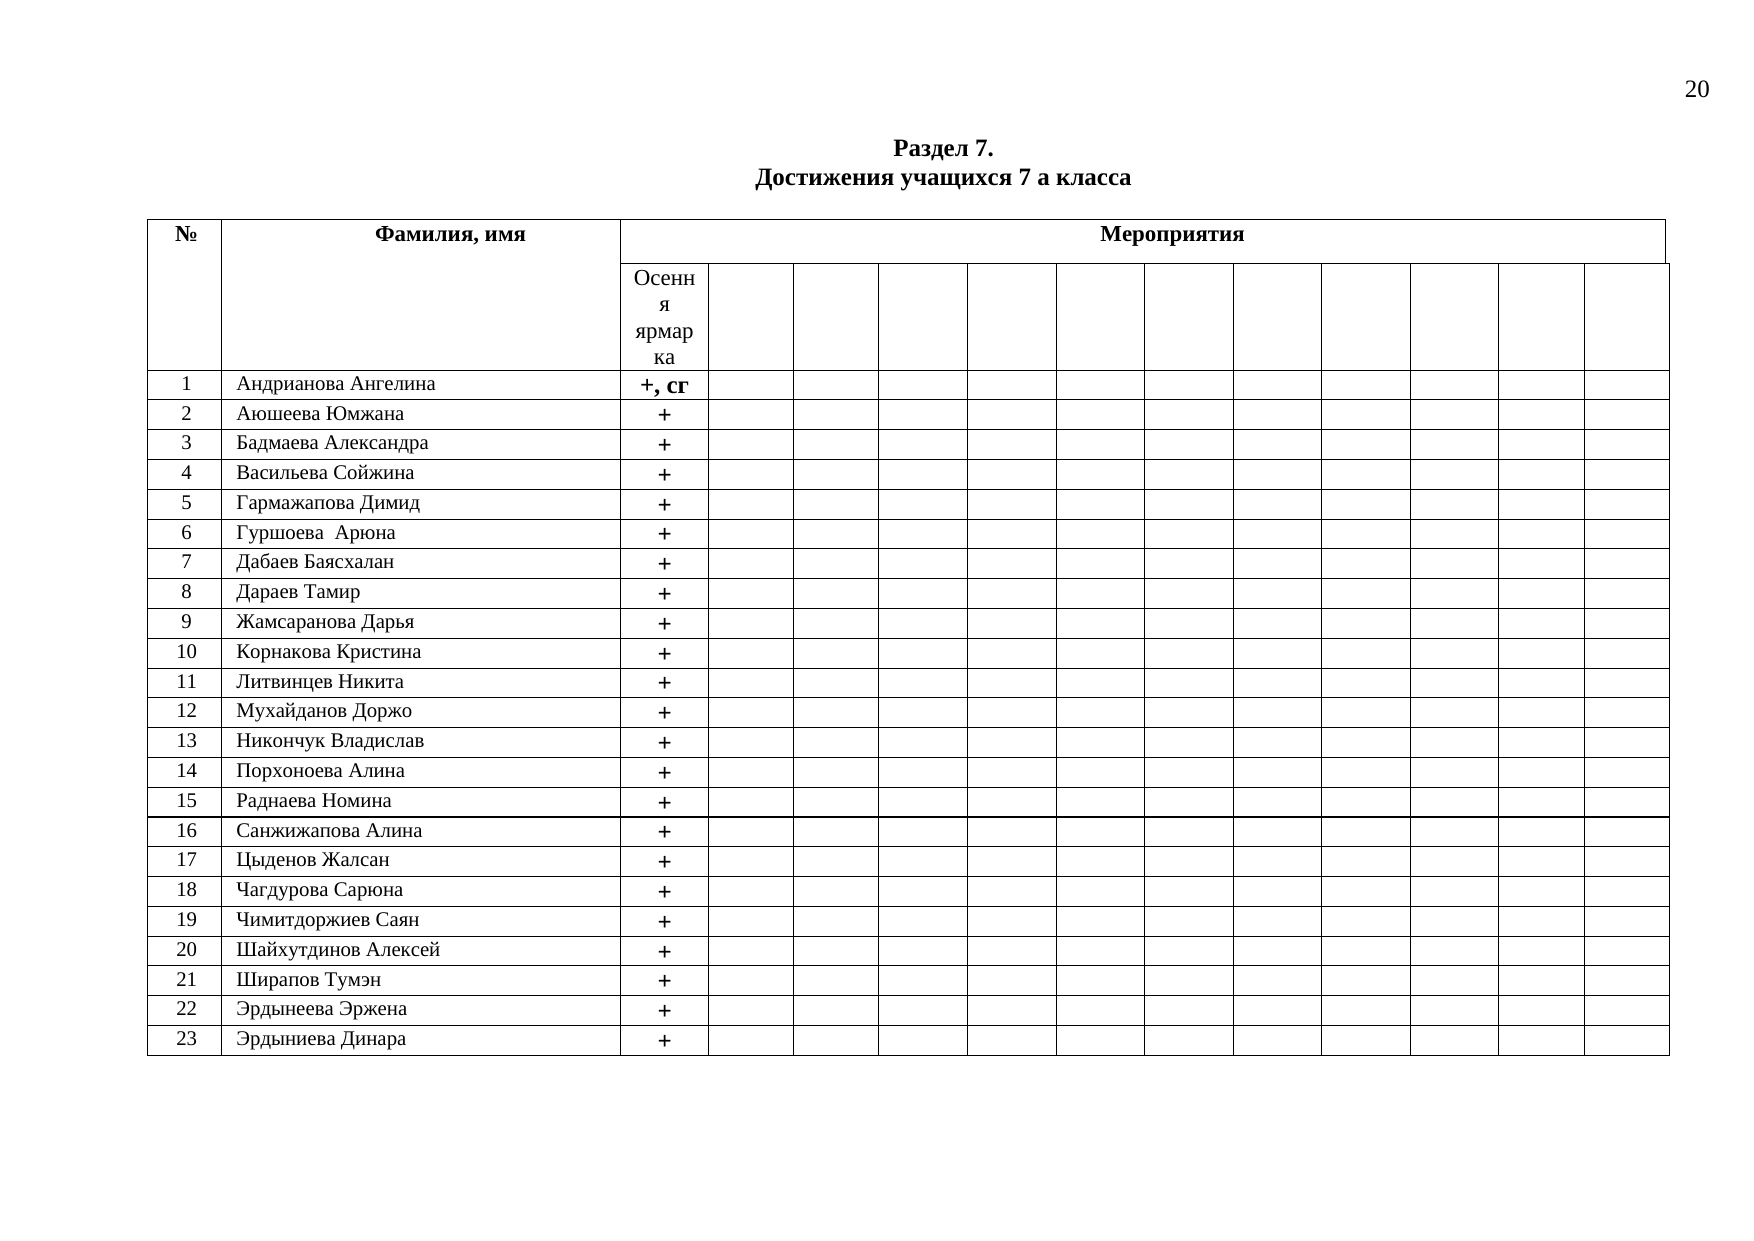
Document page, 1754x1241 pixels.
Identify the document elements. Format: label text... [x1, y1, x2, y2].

table_cell [1145, 788, 1233, 816]
table_cell [709, 490, 793, 518]
table_cell [1234, 877, 1321, 906]
table_cell [1145, 264, 1233, 369]
table_cell [1322, 877, 1410, 906]
table_cell +, сг [621, 371, 708, 399]
table_cell [879, 609, 967, 638]
table_cell [968, 847, 1056, 876]
table_cell [1145, 400, 1233, 429]
table_cell [1585, 371, 1669, 399]
table_cell [1057, 937, 1144, 965]
table_cell [794, 847, 878, 876]
table_cell [1057, 520, 1144, 548]
table_cell [1322, 549, 1410, 578]
table_cell [968, 549, 1056, 578]
table_cell [1499, 818, 1584, 846]
table_cell [709, 758, 793, 787]
table_cell [1411, 371, 1498, 399]
table_cell [709, 847, 793, 876]
table_cell [1585, 877, 1669, 906]
table_cell [879, 579, 967, 608]
table_cell [1499, 549, 1584, 578]
table_cell [1057, 579, 1144, 608]
table_cell [1057, 609, 1144, 638]
table_header № [148, 220, 221, 369]
table_cell [709, 430, 793, 459]
table_cell [1322, 371, 1410, 399]
table_cell [1322, 1026, 1410, 1055]
table_cell [968, 758, 1056, 787]
table_cell [1145, 937, 1233, 965]
table_cell [879, 490, 967, 518]
table_cell [879, 966, 967, 995]
table_cell [1585, 579, 1669, 608]
table_cell [1411, 877, 1498, 906]
table_cell [1057, 430, 1144, 459]
table_cell + [621, 460, 708, 489]
table_cell [1234, 1026, 1321, 1055]
table_cell [879, 460, 967, 489]
table_cell [1322, 937, 1410, 965]
table_cell [1234, 549, 1321, 578]
table_cell [1145, 877, 1233, 906]
table_cell [968, 788, 1056, 816]
table_cell [1057, 907, 1144, 936]
table_cell [1145, 639, 1233, 667]
table_cell [879, 758, 967, 787]
table_cell [1585, 788, 1669, 816]
table_cell [879, 847, 967, 876]
table_cell [1411, 400, 1498, 429]
table_cell [1585, 1026, 1669, 1055]
table_cell [709, 1026, 793, 1055]
table_cell [1411, 460, 1498, 489]
table_cell [794, 669, 878, 697]
table_cell [709, 609, 793, 638]
table_cell [794, 639, 878, 667]
table_cell [1499, 1026, 1584, 1055]
table_cell [1145, 907, 1233, 936]
table_cell [1499, 698, 1584, 727]
table_cell [1585, 609, 1669, 638]
table_cell Мухайданов Доржо [222, 698, 620, 727]
table_cell [1411, 1026, 1498, 1055]
table_cell [1145, 371, 1233, 399]
table_cell [1322, 728, 1410, 757]
table_cell Литвинцев Никита [222, 669, 620, 697]
table_cell [1145, 728, 1233, 757]
table_cell [879, 728, 967, 757]
table_cell [709, 520, 793, 548]
table_cell 7 [148, 549, 221, 578]
table_cell [1585, 818, 1669, 846]
table_cell [968, 1026, 1056, 1055]
table_cell [1234, 698, 1321, 727]
table_cell [1585, 264, 1669, 369]
table_cell [1234, 460, 1321, 489]
table_cell [1234, 996, 1321, 1025]
table_cell [1585, 490, 1669, 518]
table_cell Дараев Тамир [222, 579, 620, 608]
table_cell + [621, 490, 708, 518]
table_cell [794, 996, 878, 1025]
table_cell [1234, 937, 1321, 965]
table_cell [709, 579, 793, 608]
table_cell Эрдынеева Эржена [222, 996, 620, 1025]
table_cell [1499, 847, 1584, 876]
table_cell [968, 371, 1056, 399]
table_cell [879, 788, 967, 816]
table_cell [879, 549, 967, 578]
table_cell + [621, 907, 708, 936]
table_cell [1322, 788, 1410, 816]
table_cell [1499, 400, 1584, 429]
table_cell [794, 907, 878, 936]
table_cell [1499, 907, 1584, 936]
table_cell [968, 728, 1056, 757]
table_cell [1234, 430, 1321, 459]
table_cell Бадмаева Александра [222, 430, 620, 459]
table_cell [1234, 490, 1321, 518]
table_cell [1322, 490, 1410, 518]
table_cell [1411, 758, 1498, 787]
table_cell [709, 907, 793, 936]
table_cell [794, 758, 878, 787]
table_cell [794, 460, 878, 489]
table_cell [1057, 966, 1144, 995]
table_cell [794, 400, 878, 429]
text Достижения учащихся 7 а класса [118, 162, 1709, 190]
table_cell + [621, 847, 708, 876]
table_cell [1057, 490, 1144, 518]
table_cell [1322, 758, 1410, 787]
table_cell [1057, 460, 1144, 489]
table_cell [1322, 996, 1410, 1025]
table_cell + [621, 579, 708, 608]
table_cell [1145, 996, 1233, 1025]
table_cell [968, 966, 1056, 995]
table_cell [1057, 877, 1144, 906]
table_cell 10 [148, 639, 221, 667]
table_cell 3 [148, 430, 221, 459]
table_cell [1411, 609, 1498, 638]
table_cell [1145, 490, 1233, 518]
table_cell 17 [148, 847, 221, 876]
table_cell [1234, 788, 1321, 816]
table_cell [1585, 430, 1669, 459]
table_cell [1145, 698, 1233, 727]
table_cell [1234, 818, 1321, 846]
table_cell [794, 579, 878, 608]
table_cell [794, 966, 878, 995]
table_cell [794, 609, 878, 638]
table_cell [1411, 490, 1498, 518]
table_cell [1234, 758, 1321, 787]
table_cell [1499, 490, 1584, 518]
table_cell [879, 818, 967, 846]
table_cell 12 [148, 698, 221, 727]
table_cell [1322, 579, 1410, 608]
table_cell [1234, 520, 1321, 548]
table_cell [1411, 966, 1498, 995]
table_cell [1145, 460, 1233, 489]
table_cell [1145, 609, 1233, 638]
table_cell 21 [148, 966, 221, 995]
table_cell 14 [148, 758, 221, 787]
table_cell [968, 579, 1056, 608]
table_cell [1499, 609, 1584, 638]
table_cell [1322, 669, 1410, 697]
table_cell + [621, 966, 708, 995]
table_cell [794, 877, 878, 906]
table_cell [968, 520, 1056, 548]
table_cell [1585, 520, 1669, 548]
table_cell Порхоноева Алина [222, 758, 620, 787]
table_cell 20 [148, 937, 221, 965]
table_cell [879, 1026, 967, 1055]
table_cell [1411, 698, 1498, 727]
table_cell [1057, 669, 1144, 697]
table_cell [1234, 907, 1321, 936]
table_cell + [621, 937, 708, 965]
table_cell [879, 430, 967, 459]
table_cell [879, 698, 967, 727]
table_cell 15 [148, 788, 221, 816]
table_cell [1322, 966, 1410, 995]
table_cell [709, 818, 793, 846]
table_cell [1145, 549, 1233, 578]
table_cell 6 [148, 520, 221, 548]
table_cell [879, 264, 967, 369]
table_cell 11 [148, 669, 221, 697]
table_cell [1411, 669, 1498, 697]
table_cell [1234, 400, 1321, 429]
table_cell [1145, 430, 1233, 459]
table_header Фамилия, имя [222, 220, 620, 369]
table_cell [1585, 728, 1669, 757]
table_cell 18 [148, 877, 221, 906]
table_cell [1145, 847, 1233, 876]
table_cell [1411, 520, 1498, 548]
table_cell [709, 728, 793, 757]
table_cell [1585, 758, 1669, 787]
table_cell + [621, 698, 708, 727]
table_cell [1499, 788, 1584, 816]
table_cell 4 [148, 460, 221, 489]
table_cell [1234, 728, 1321, 757]
table_cell + [621, 996, 708, 1025]
table_cell [879, 639, 967, 667]
table_cell Ширапов Тумэн [222, 966, 620, 995]
table_cell [709, 639, 793, 667]
table_cell [879, 400, 967, 429]
table_cell Чагдурова Сарюна [222, 877, 620, 906]
table_cell [879, 520, 967, 548]
table_cell + [621, 400, 708, 429]
table_cell [1585, 698, 1669, 727]
table_cell [1411, 788, 1498, 816]
table_cell [968, 639, 1056, 667]
table_cell Жамсаранова Дарья [222, 609, 620, 638]
table_cell [1585, 400, 1669, 429]
table_cell 19 [148, 907, 221, 936]
table_cell [1322, 264, 1410, 369]
table_cell [968, 490, 1056, 518]
table_cell + [621, 877, 708, 906]
table_cell [1057, 758, 1144, 787]
table_cell 1 [148, 371, 221, 399]
table_cell Цыденов Жалсан [222, 847, 620, 876]
table_cell [1322, 847, 1410, 876]
table_cell [1057, 371, 1144, 399]
table_cell [794, 371, 878, 399]
table_cell [1411, 728, 1498, 757]
table_cell [794, 1026, 878, 1055]
table_cell [1057, 847, 1144, 876]
table_cell [968, 937, 1056, 965]
table_cell [1234, 639, 1321, 667]
table_cell [709, 996, 793, 1025]
table_cell [968, 264, 1056, 369]
table_cell [1234, 669, 1321, 697]
table_cell [794, 937, 878, 965]
text Раздел 7. [118, 133, 1709, 162]
table_cell Санжижапова Алина [222, 818, 620, 846]
table_cell [1057, 264, 1144, 369]
table_cell [1057, 698, 1144, 727]
table_cell [794, 818, 878, 846]
table_cell [794, 520, 878, 548]
table_cell [1145, 579, 1233, 608]
table_cell [1234, 264, 1321, 369]
table_cell [1411, 937, 1498, 965]
table_cell [1322, 430, 1410, 459]
table_cell Эрдыниева Динара [222, 1026, 620, 1055]
table_cell [1322, 460, 1410, 489]
table_cell Васильева Сойжина [222, 460, 620, 489]
table_cell + [621, 758, 708, 787]
table_cell [879, 877, 967, 906]
table_cell [1585, 907, 1669, 936]
table_cell Дабаев Баясхалан [222, 549, 620, 578]
table_cell [968, 877, 1056, 906]
table_cell 23 [148, 1026, 221, 1055]
table_cell [1499, 371, 1584, 399]
table_cell + [621, 609, 708, 638]
table_cell Раднаева Номина [222, 788, 620, 816]
table_cell + [621, 818, 708, 846]
table_cell 2 [148, 400, 221, 429]
table_cell [1411, 549, 1498, 578]
table_cell [1411, 847, 1498, 876]
table_cell [879, 371, 967, 399]
table_cell [1499, 877, 1584, 906]
table_cell Гармажапова Димид [222, 490, 620, 518]
table_cell [1499, 937, 1584, 965]
table_cell [1499, 728, 1584, 757]
table_cell [1057, 788, 1144, 816]
table_cell [968, 907, 1056, 936]
table_cell [1322, 907, 1410, 936]
table_cell [1145, 669, 1233, 697]
table_cell [1499, 264, 1584, 369]
table_cell [968, 698, 1056, 727]
table_cell [709, 669, 793, 697]
table_cell 8 [148, 579, 221, 608]
table_cell [968, 996, 1056, 1025]
table_cell [1145, 1026, 1233, 1055]
table_cell Корнакова Кристина [222, 639, 620, 667]
table_cell [968, 430, 1056, 459]
table_cell [968, 609, 1056, 638]
table_cell [794, 549, 878, 578]
table_cell [1057, 996, 1144, 1025]
table_cell [1499, 758, 1584, 787]
table_cell [1585, 847, 1669, 876]
table_cell [1057, 639, 1144, 667]
table_cell [1322, 818, 1410, 846]
table_cell [709, 371, 793, 399]
table_cell [1499, 520, 1584, 548]
table_cell [968, 669, 1056, 697]
table_cell [1234, 966, 1321, 995]
table_cell [1411, 579, 1498, 608]
table_cell [879, 907, 967, 936]
table_cell + [621, 728, 708, 757]
table_cell [968, 818, 1056, 846]
table_cell [709, 400, 793, 429]
table_cell [1585, 669, 1669, 697]
table_cell [794, 430, 878, 459]
table_cell [1585, 639, 1669, 667]
table_cell [1585, 460, 1669, 489]
table_cell [1411, 818, 1498, 846]
table_cell [1322, 520, 1410, 548]
table_cell + [621, 1026, 708, 1055]
table_cell [1499, 460, 1584, 489]
table_cell [709, 264, 793, 369]
table_cell Аюшеева Юмжана [222, 400, 620, 429]
table_cell [709, 937, 793, 965]
table_cell [709, 877, 793, 906]
table_cell Никончук Владислав [222, 728, 620, 757]
table_cell Осення ярмарка [621, 264, 708, 369]
table_cell + [621, 430, 708, 459]
table_cell Чимитдоржиев Саян [222, 907, 620, 936]
table_cell [1057, 818, 1144, 846]
table_cell [1499, 669, 1584, 697]
table_cell [709, 460, 793, 489]
table_cell + [621, 520, 708, 548]
table_cell [709, 698, 793, 727]
table_cell [1499, 639, 1584, 667]
table_cell [794, 728, 878, 757]
table_cell [1499, 430, 1584, 459]
table_cell Гуршоева Арюна [222, 520, 620, 548]
table_cell [1145, 758, 1233, 787]
table_cell [1499, 579, 1584, 608]
table_cell [1585, 966, 1669, 995]
table_cell [1411, 639, 1498, 667]
table_cell Шайхутдинов Алексей [222, 937, 620, 965]
table_cell 13 [148, 728, 221, 757]
table_cell [1322, 698, 1410, 727]
table_cell [879, 996, 967, 1025]
table_cell [968, 460, 1056, 489]
table_cell [1322, 639, 1410, 667]
table_cell Андрианова Ангелина [222, 371, 620, 399]
table_cell [879, 669, 967, 697]
table_cell [1322, 400, 1410, 429]
table_cell [1057, 728, 1144, 757]
table_cell + [621, 639, 708, 667]
table_cell [1411, 430, 1498, 459]
table_cell [1234, 609, 1321, 638]
table_cell [1234, 579, 1321, 608]
table_cell [1322, 609, 1410, 638]
table_cell [1145, 818, 1233, 846]
table_cell + [621, 549, 708, 578]
table_cell [1499, 966, 1584, 995]
table_cell [794, 264, 878, 369]
table_cell [1234, 371, 1321, 399]
table_cell [1411, 907, 1498, 936]
table_cell [1585, 549, 1669, 578]
table_cell 16 [148, 818, 221, 846]
table_cell [968, 400, 1056, 429]
table_cell [1411, 264, 1498, 369]
table_cell [1411, 996, 1498, 1025]
table_cell 5 [148, 490, 221, 518]
table_cell [1057, 400, 1144, 429]
table_cell + [621, 669, 708, 697]
table_cell [879, 937, 967, 965]
table_cell [709, 966, 793, 995]
table_cell + [621, 788, 708, 816]
table_cell [1585, 996, 1669, 1025]
table_cell [794, 490, 878, 518]
table_cell [1057, 549, 1144, 578]
table_header Мероприятия [621, 220, 1665, 263]
table_cell [709, 788, 793, 816]
table_cell [1057, 1026, 1144, 1055]
table_cell 9 [148, 609, 221, 638]
table_cell [794, 788, 878, 816]
table_cell 22 [148, 996, 221, 1025]
table_cell [1234, 847, 1321, 876]
table_cell [1499, 996, 1584, 1025]
table_cell [709, 549, 793, 578]
table_cell [1145, 520, 1233, 548]
table_cell [1145, 966, 1233, 995]
table_cell [794, 698, 878, 727]
table_cell [1585, 937, 1669, 965]
